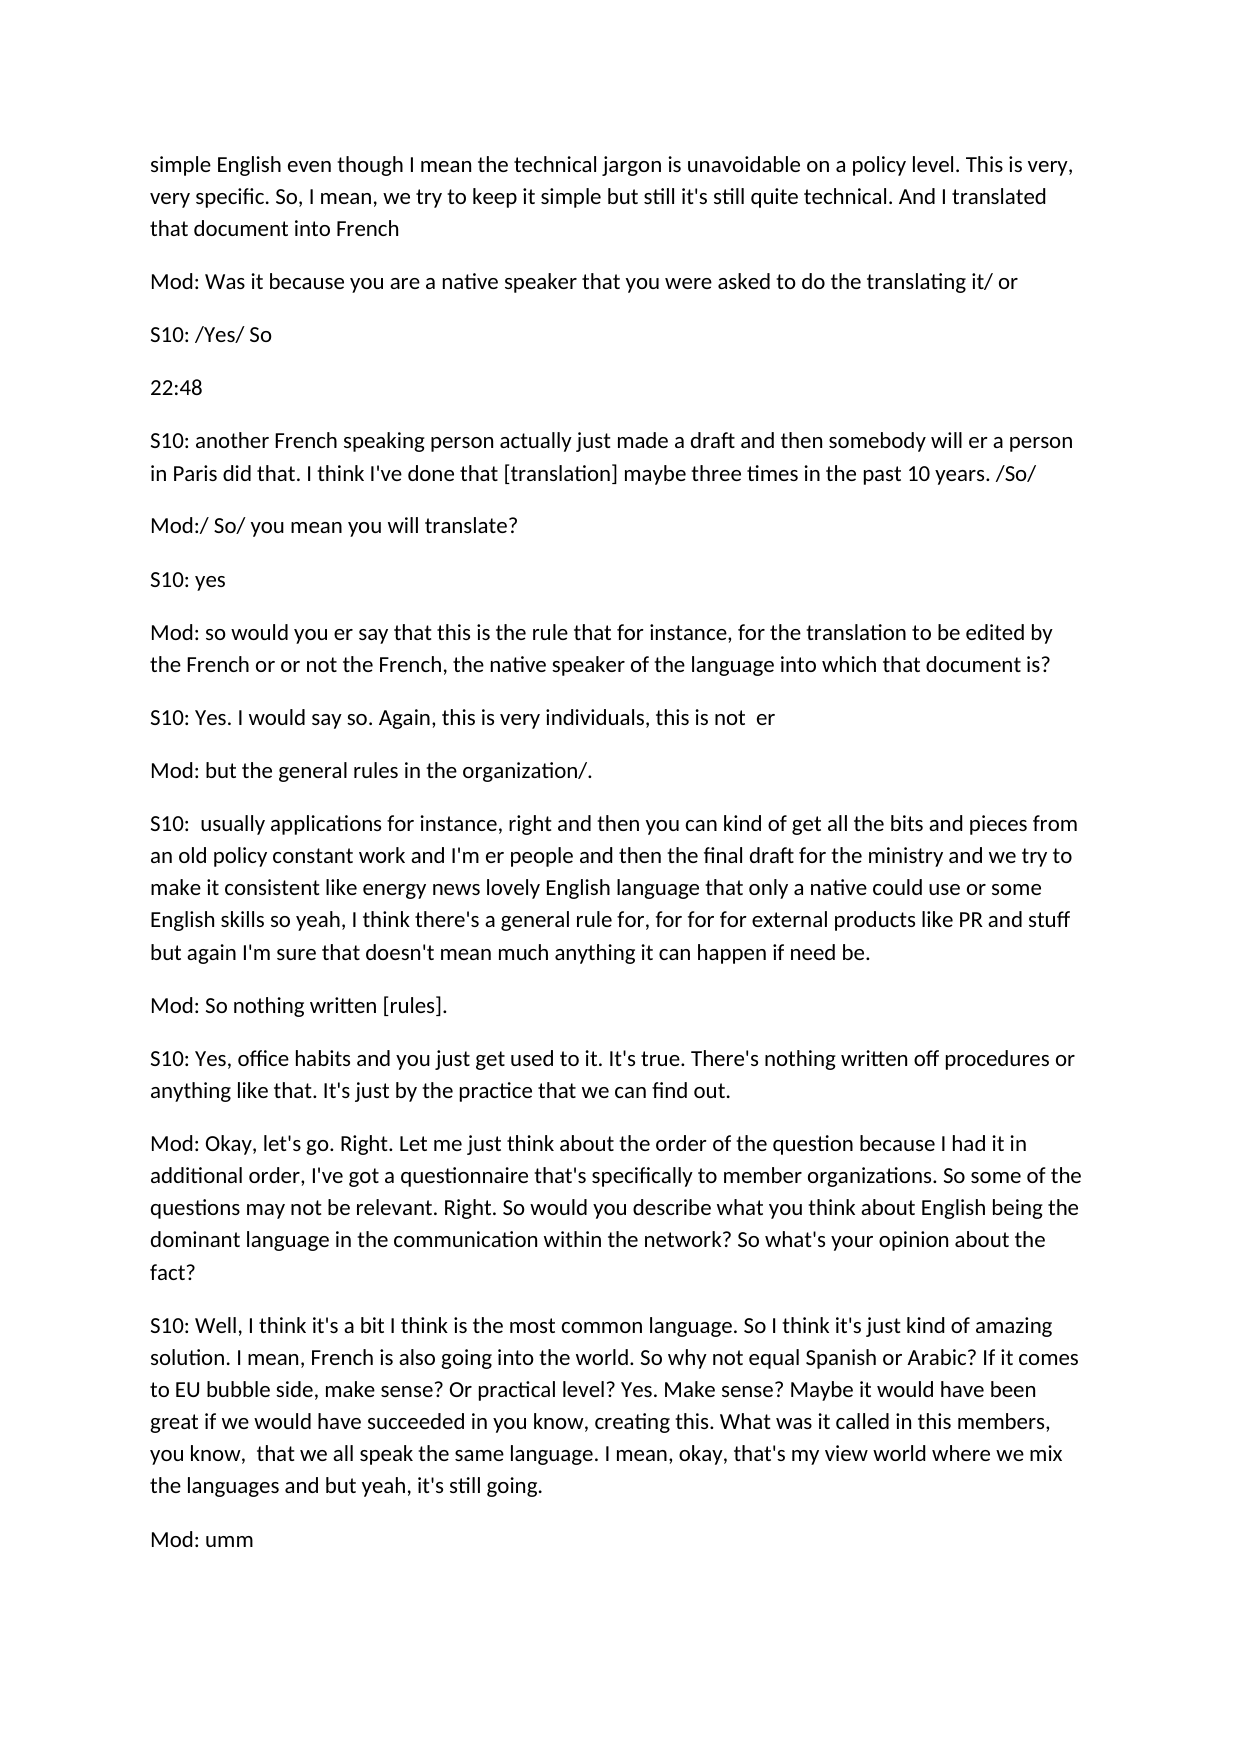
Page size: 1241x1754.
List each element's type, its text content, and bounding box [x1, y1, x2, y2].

text Mod: but the general rules in the organization/. [150, 756, 1090, 784]
text Mod: so would you er say that this is the rule that for instance, for the translation to be edited by the French or or not the French, the native speaker of the language into which that document is? [150, 618, 1090, 678]
text S10: usually applications for instance, right and then you can kind of get all the bits and pieces from an old policy constant work and I'm er people and then the final draft for the ministry and we try to make it consistent like energy news lovely English language that only a native could use or some English skills so yeah, I think there's a general rule for, for for for external products like PR and stuff but again I'm sure that doesn't mean much anything it can happen if need be. [150, 809, 1090, 966]
text S10: Well, I think it's a bit I think is the most common language. So I think it's just kind of amazing solution. I mean, French is also going into the world. So why not equal Spanish or Arabic? If it comes to EU bubble side, make sense? Or practical level? Yes. Make sense? Maybe it would have been great if we would have succeeded in you know, creating this. What was it called in this members, you know, that we all speak the same language. I mean, okay, that's my view world where we mix the languages and but yeah, it's still going. [150, 1311, 1090, 1500]
text 22:48 [150, 373, 1090, 401]
text S10: Yes. I would say so. Again, this is very individuals, this is not er [150, 703, 1090, 731]
text S10: yes [150, 565, 1090, 593]
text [150, 150, 1090, 242]
text S10: Yes, office habits and you just get used to it. It's true. There's nothing written off procedures or anything like that. It's just by the practice that we can find out. [150, 1044, 1090, 1104]
text Mod: umm [150, 1525, 1090, 1553]
text Mod: So nothing written [rules]. [150, 991, 1090, 1019]
text S10: /Yes/ So [150, 320, 1090, 348]
text Mod:/ So/ you mean you will translate? [150, 512, 1090, 540]
text Mod: Was it because you are a native speaker that you were asked to do the translating it/ or [150, 267, 1090, 295]
text S10: another French speaking person actually just made a draft and then somebody will er a person in Paris did that. I think I've done that [translation] maybe three times in the past 10 years. /So/ [150, 426, 1090, 487]
text Mod: Okay, let's go. Right. Let me just think about the order of the question because I had it in additional order, I've got a questionnaire that's specifically to member organizations. So some of the questions may not be relevant. Right. So would you describe what you think about English being the dominant language in the communication within the network? So what's your opinion about the fact? [150, 1129, 1090, 1286]
